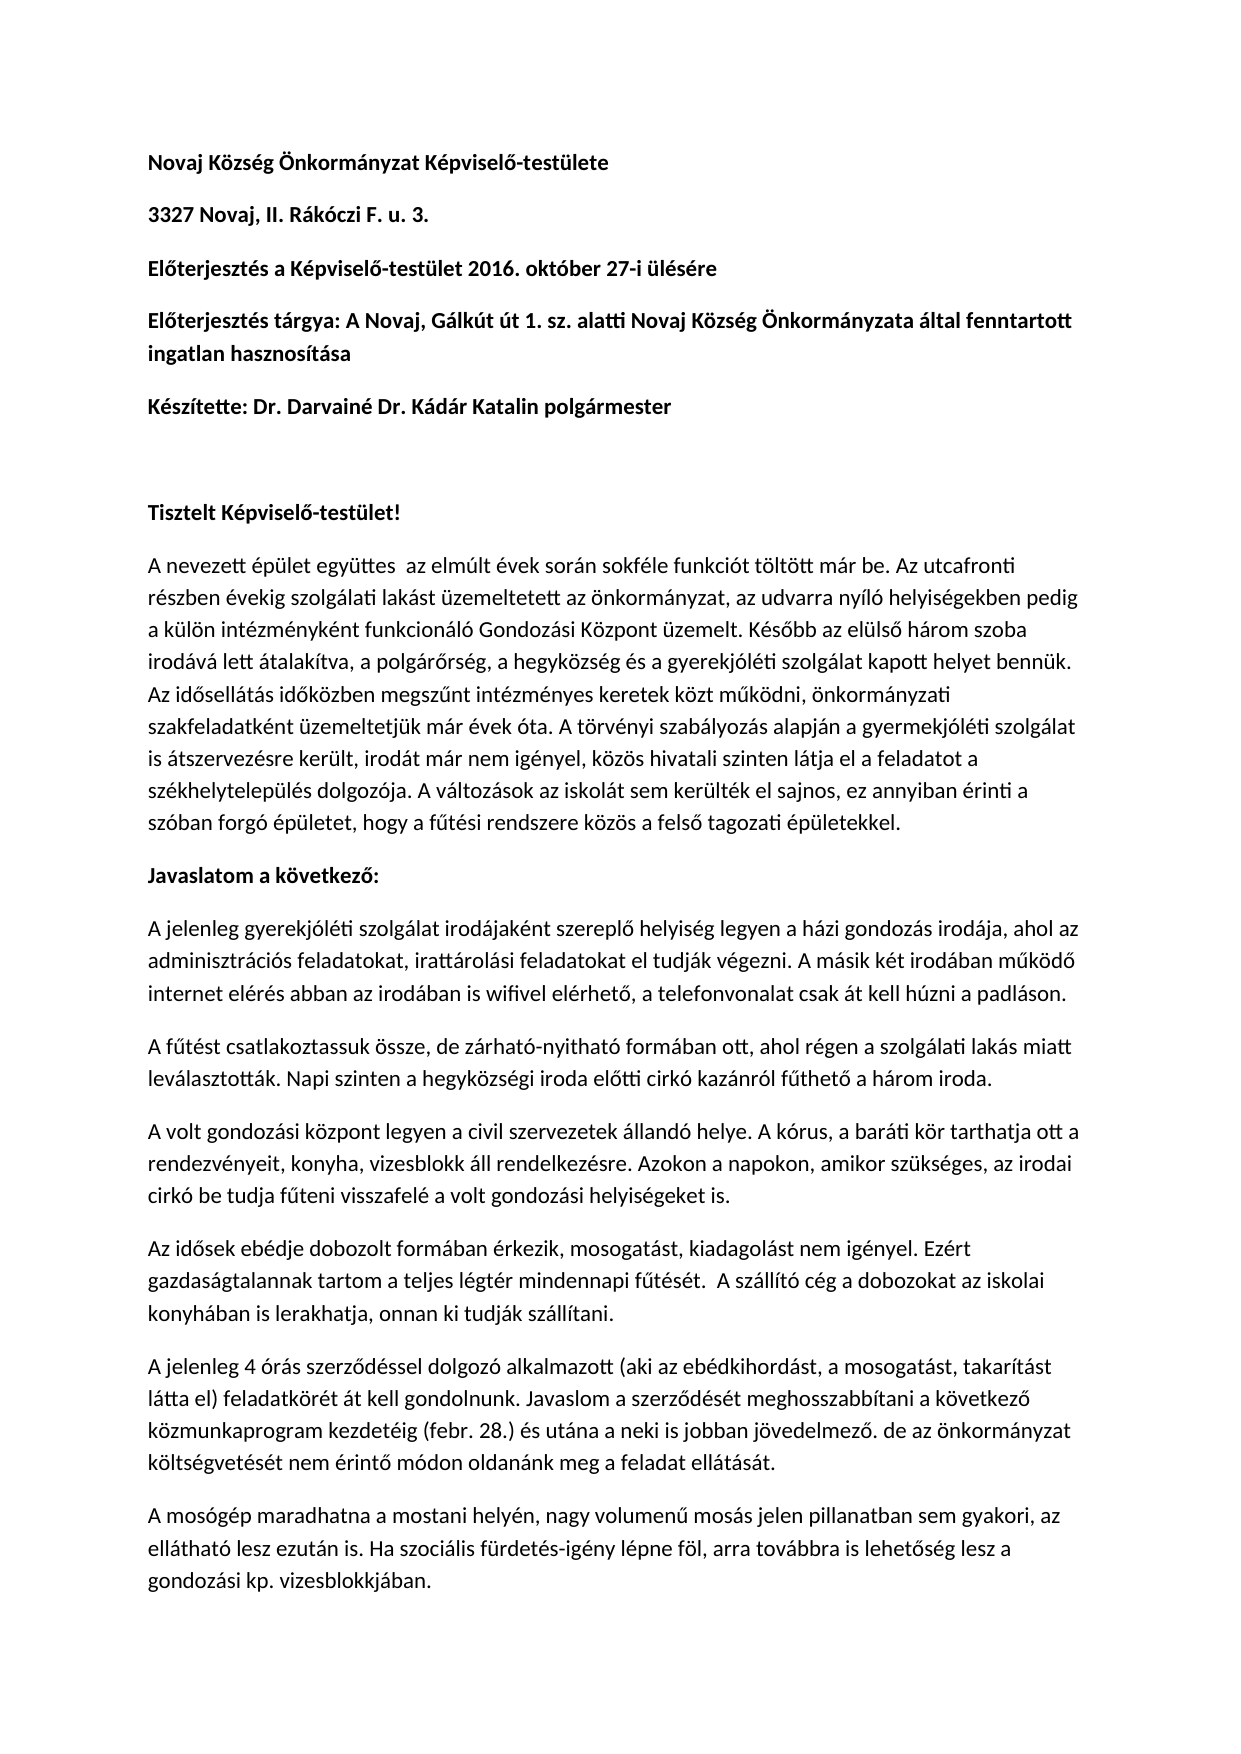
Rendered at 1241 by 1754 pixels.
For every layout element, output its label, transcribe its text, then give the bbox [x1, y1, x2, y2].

text Előterjesztés tárgya: A Novaj, Gálkút út 1. sz. alatti Novaj Község Önkormányzata által fenntartott ingatlan hasznosítása [148, 307, 1093, 367]
text A volt gondozási központ legyen a civil szervezetek állandó helye. A kórus, a baráti kör tarthatja ott a rendezvényeit, konyha, vizesblokk áll rendelkezésre. Azokon a napokon, amikor szükséges, az irodai cirkó be tudja fűteni visszafelé a volt gondozási helyiségeket is. [148, 1117, 1093, 1209]
text 3327 Novaj, II. Rákóczi F. u. 3. [148, 201, 1093, 229]
text Készítette: Dr. Darvainé Dr. Kádár Katalin polgármester [148, 392, 1093, 420]
text A fűtést csatlakoztassuk össze, de zárható-nyitható formában ott, ahol régen a szolgálati lakás miatt leválasztották. Napi szinten a hegyközségi iroda előtti cirkó kazánról fűthető a három iroda. [148, 1032, 1093, 1092]
text A nevezett épület együttes az elmúlt évek során sokféle funkciót töltött már be. Az utcafronti részben évekig szolgálati lakást üzemeltetett az önkormányzat, az udvarra nyíló helyiségekben pedig a külön intézményként funkcionáló Gondozási Központ üzemelt. Később az elülső három szoba irodává lett átalakítva, a polgárőrség, a hegyközség és a gyerekjóléti szolgálat kapott helyet bennük. Az idősellátás időközben megszűnt intézményes keretek közt működni, önkormányzati szakfeladatként üzemeltetjük már évek óta. A törvényi szabályozás alapján a gyermekjóléti szolgálat is átszervezésre került, irodát már nem igényel, közös hivatali szinten látja el a feladatot a székhelytelepülés dolgozója. A változások az iskolát sem kerülték el sajnos, ez annyiban érinti a szóban forgó épületet, hogy a fűtési rendszere közös a felső tagozati épületekkel. [148, 551, 1093, 836]
text A jelenleg 4 órás szerződéssel dolgozó alkalmazott (aki az ebédkihordást, a mosogatást, takarítást látta el) feladatkörét át kell gondolnunk. Javaslom a szerződését meghosszabbítani a következő közmunkaprogram kezdetéig (febr. 28.) és utána a neki is jobban jövedelmező. de az önkormányzat költségvetését nem érintő módon oldanánk meg a feladat ellátását. [148, 1352, 1093, 1476]
text Előterjesztés a Képviselő-testület 2016. október 27-i ülésére [148, 254, 1093, 282]
text A jelenleg gyerekjóléti szolgálat irodájaként szereplő helyiség legyen a házi gondozás irodája, ahol az adminisztrációs feladatokat, irattárolási feladatokat el tudják végezni. A másik két irodában működő internet elérés abban az irodában is wifivel elérhető, a telefonvonalat csak át kell húzni a padláson. [148, 914, 1093, 1007]
text Novaj Község Önkormányzat Képviselő-testülete [148, 148, 1093, 176]
text Az idősek ebédje dobozolt formában érkezik, mosogatást, kiadagolást nem igényel. Ezért gazdaságtalannak tartom a teljes légtér mindennapi fűtését. A szállító cég a dobozokat az iskolai konyhában is lerakhatja, onnan ki tudják szállítani. [148, 1234, 1093, 1327]
text A mosógép maradhatna a mostani helyén, nagy volumenű mosás jelen pillanatban sem gyakori, az ellátható lesz ezután is. Ha szociális fürdetés-igény lépne föl, arra továbbra is lehetőség lesz a gondozási kp. vizesblokkjában. [148, 1501, 1093, 1594]
text Javaslatom a következő: [148, 861, 1093, 889]
text Tisztelt Képviselő-testület! [148, 498, 1093, 526]
